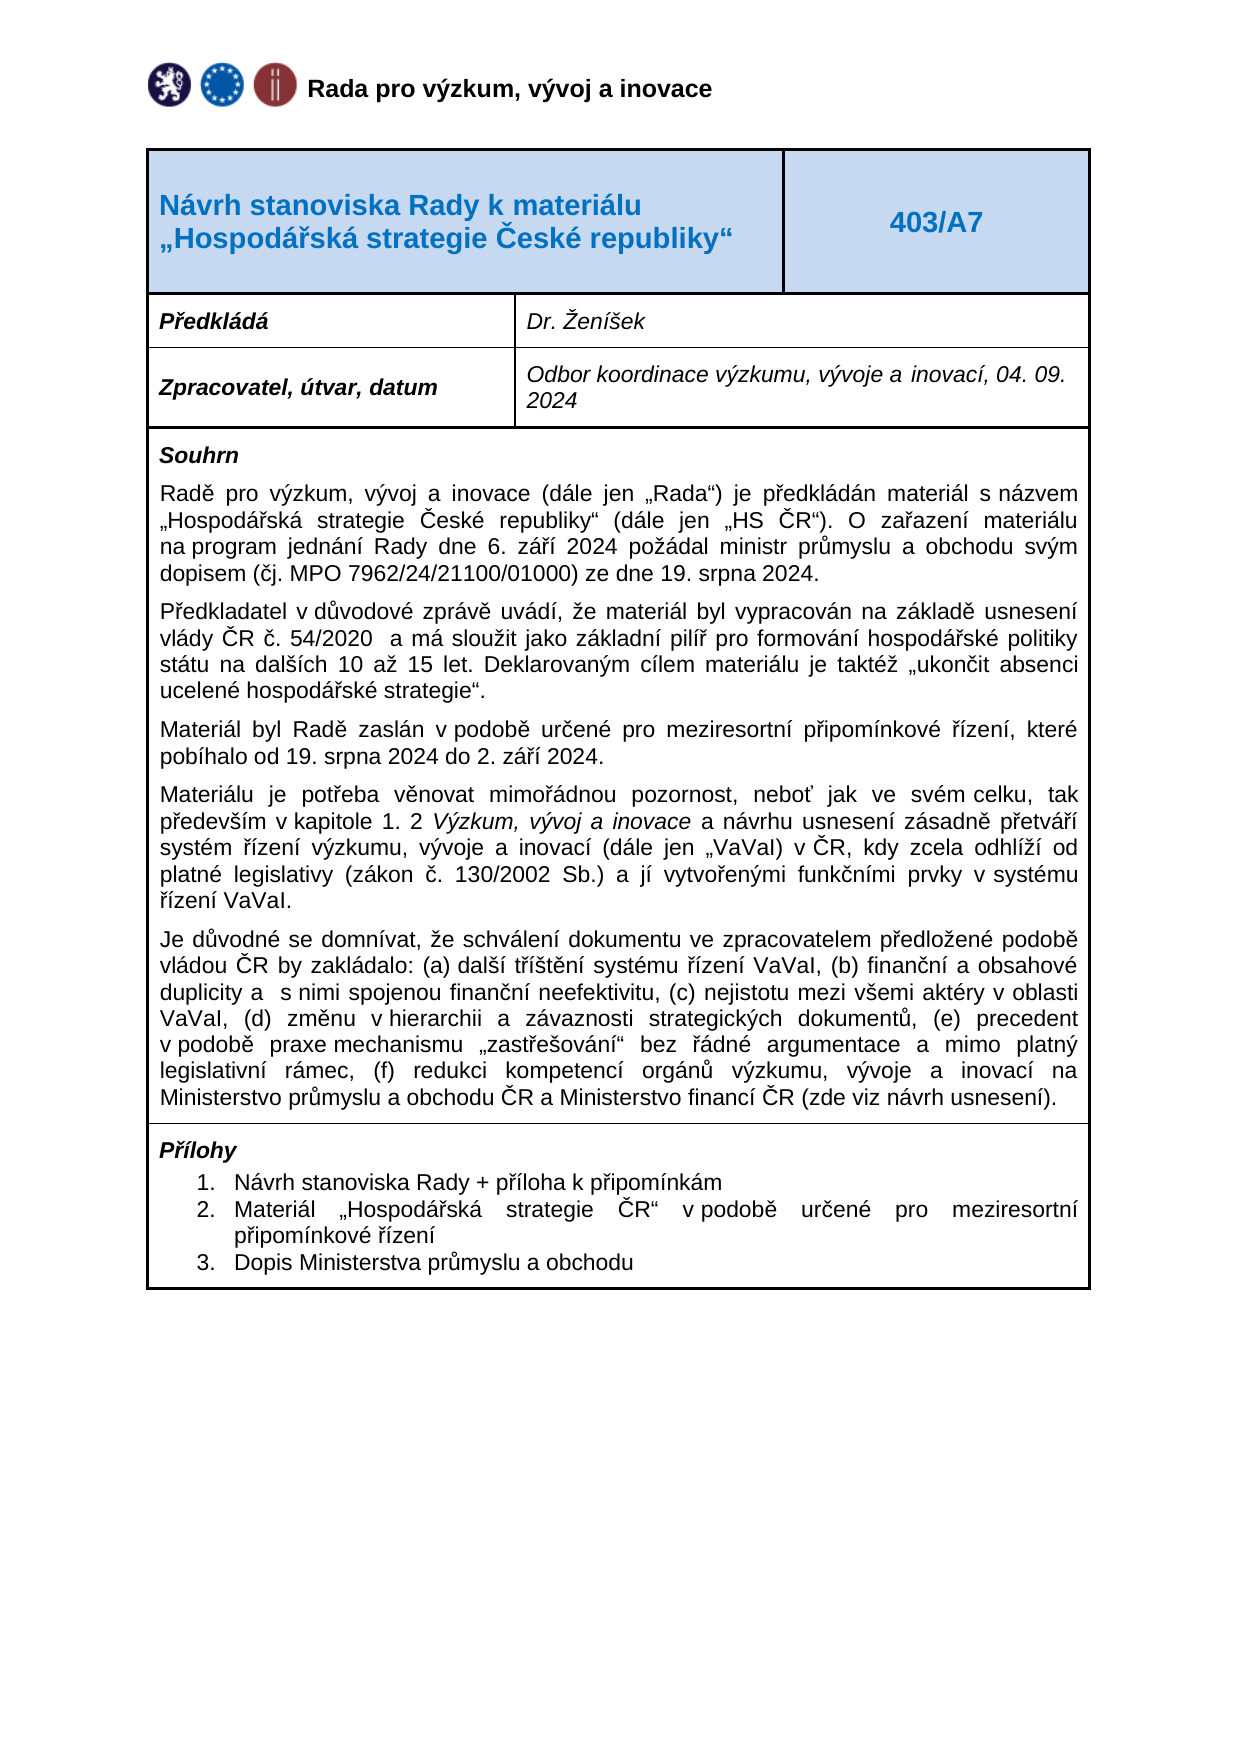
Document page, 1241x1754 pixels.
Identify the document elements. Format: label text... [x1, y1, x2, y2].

table_header Návrh stanoviska Rady k materiálu „Hospodářská strategie České republiky“ [149, 151, 782, 292]
table_cell Zpracovatel, útvar, datum [149, 348, 514, 426]
table_cell Přílohy Návrh stanoviska Rady + příloha k připomínkám Materiál „Hospodářská strategie ČR“ v podobě určené pro meziresortní připomínkové řízení Dopis Ministerstva průmyslu a obchodu [149, 1124, 1088, 1287]
table_cell Odbor koordinace výzkumu, vývoje a inovací, 04. 09. 2024 [516, 348, 1088, 426]
table_header 403/A7 [785, 151, 1088, 292]
picture [147, 62, 298, 108]
table_cell Předkládá [149, 295, 514, 347]
table_cell Souhrn Radě pro výzkum, vývoj a inovace (dále jen „Rada“) je předkládán materiál s názvem „Hospodářská strategie České republiky“ (dále jen „HS ČR“). O zařazení materiálu na program jednání Rady dne 6. září 2024 požádal ministr průmyslu a obchodu svým dopisem (čj. MPO 7962/24/21100/01000) ze dne 19. srpna 2024. Předkladatel v důvodové zprávě uvádí, že materiál byl vypracován na základě usnesení vlády ČR č. 54/2020 a má sloužit jako základní pilíř pro formování hospodářské politiky státu na dalších 10 až 15 let. Deklarovaným cílem materiálu je taktéž „ukončit absenci ucelené hospodářské strategie“. Materiál byl Radě zaslán v podobě určené pro meziresortní připomínkové řízení, které pobíhalo od 19. srpna 2024 do 2. září 2024. Materiálu je potřeba věnovat mimořádnou pozornost, neboť jak ve svém celku, tak především v kapitole 1. 2 Výzkum, vývoj a inovace a návrhu usnesení zásadně přetváří systém řízení výzkumu, vývoje a inovací (dále jen „VaVaI) v ČR, kdy zcela odhlíží od platné legislativy (zákon č. 130/2002 Sb.) a jí vytvořenými funkčními prvky v systému řízení VaVaI. Je důvodné se domnívat, že schválení dokumentu ve zpracovatelem předložené podobě vládou ČR by zakládalo: (a) další tříštění systému řízení VaVaI, (b) finanční a obsahové duplicity a s nimi spojenou finanční neefektivitu, (c) nejistotu mezi všemi aktéry v oblasti VaVaI, (d) změnu v hierarchii a závaznosti strategických dokumentů, (e) precedent v podobě praxe mechanismu „zastřešování“ bez řádné argumentace a mimo platný legislativní rámec, (f) redukci kompetencí orgánů výzkumu, vývoje a inovací na Ministerstvo průmyslu a obchodu ČR a Ministerstvo financí ČR (zde viz návrh usnesení). [149, 429, 1088, 1123]
table_cell Dr. Ženíšek [516, 295, 1088, 347]
